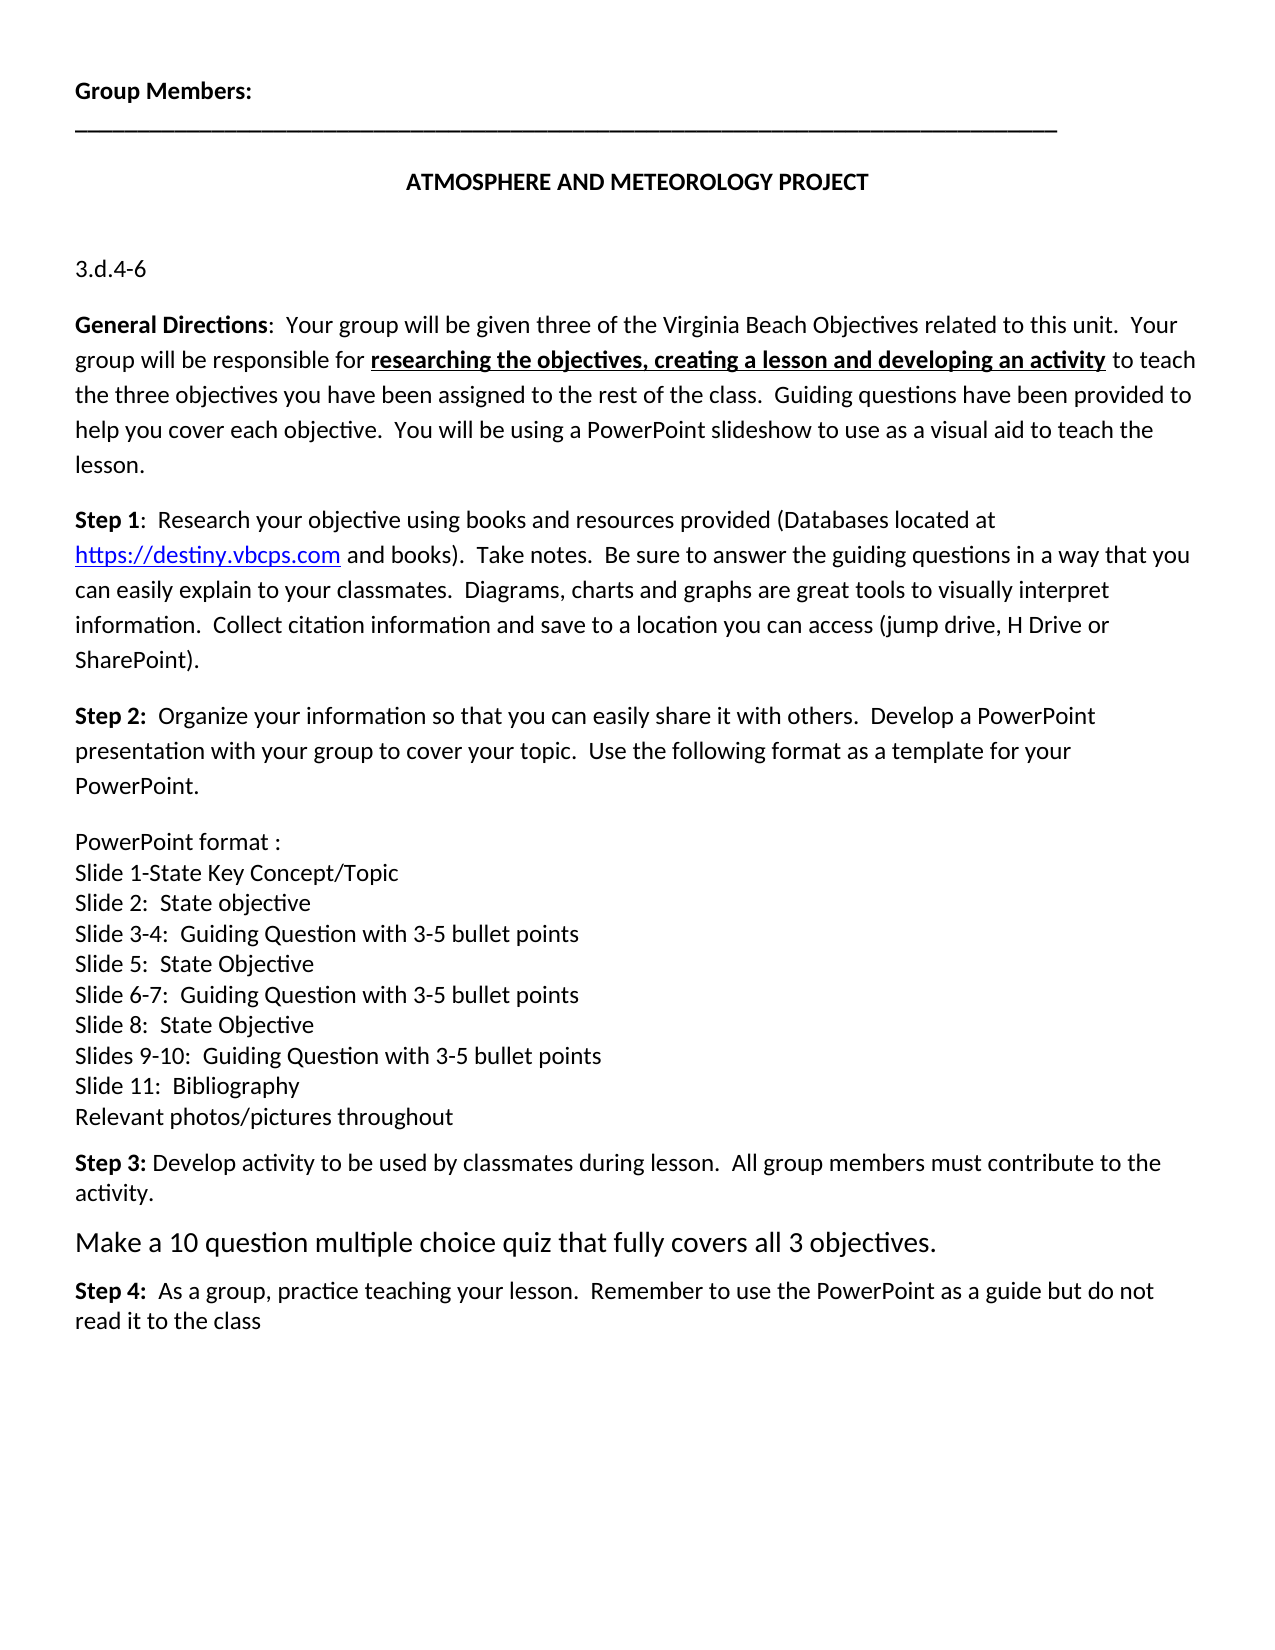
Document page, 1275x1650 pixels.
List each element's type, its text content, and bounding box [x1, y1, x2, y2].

text Slide 2: State objective [75, 887, 1200, 918]
text Slide 3-4: Guiding Question with 3-5 bullet points [75, 918, 1200, 948]
text Slide 11: Bibliography [75, 1070, 1200, 1101]
text 3.d.4-6 [75, 253, 1200, 283]
text Slide 1-State Key Concept/Topic [75, 857, 1200, 887]
text Group Members: _______________________________________________________________________________ [75, 75, 1200, 136]
text PowerPoint format : [75, 826, 1200, 857]
text Slides 9-10: Guiding Question with 3-5 bullet points [75, 1040, 1200, 1070]
text Slide 8: State Objective [75, 1009, 1200, 1040]
text Slide 6-7: Guiding Question with 3-5 bullet points [75, 979, 1200, 1009]
text Make a 10 question multiple choice quiz that fully covers all 3 objectives. [75, 1224, 1200, 1259]
text atmosphere and Meteorology Project [75, 167, 1200, 197]
text General Directions: Your group will be given three of the Virginia Beach Objectives related to this unit. Your group will be responsible for researching the objectives, creating a lesson and developing an activity to teach the three objectives you have been assigned to the rest of the class. Guiding questions have been provided to help you cover each objective. You will be using a PowerPoint slideshow to use as a visual aid to teach the lesson. [75, 309, 1200, 479]
text Relevant photos/pictures throughout [75, 1101, 1200, 1131]
text Step 2: Organize your information so that you can easily share it with others. Develop a PowerPoint presentation with your group to cover your topic. Use the following format as a template for your PowerPoint. [75, 700, 1200, 801]
text Step 3: Develop activity to be used by classmates during lesson. All group members must contribute to the activity. [75, 1147, 1200, 1208]
text Step 1: Research your objective using books and resources provided (Databases located at https://destiny.vbcps.com and books). Take notes. Be sure to answer the guiding questions in a way that you can easily explain to your classmates. Diagrams, charts and graphs are great tools to visually interpret information. Collect citation information and save to a location you can access (jump drive, H Drive or SharePoint). [75, 504, 1200, 675]
text Slide 5: State Objective [75, 948, 1200, 979]
text Step 4: As a group, practice teaching your lesson. Remember to use the PowerPoint as a guide but do not read it to the class [75, 1275, 1200, 1336]
